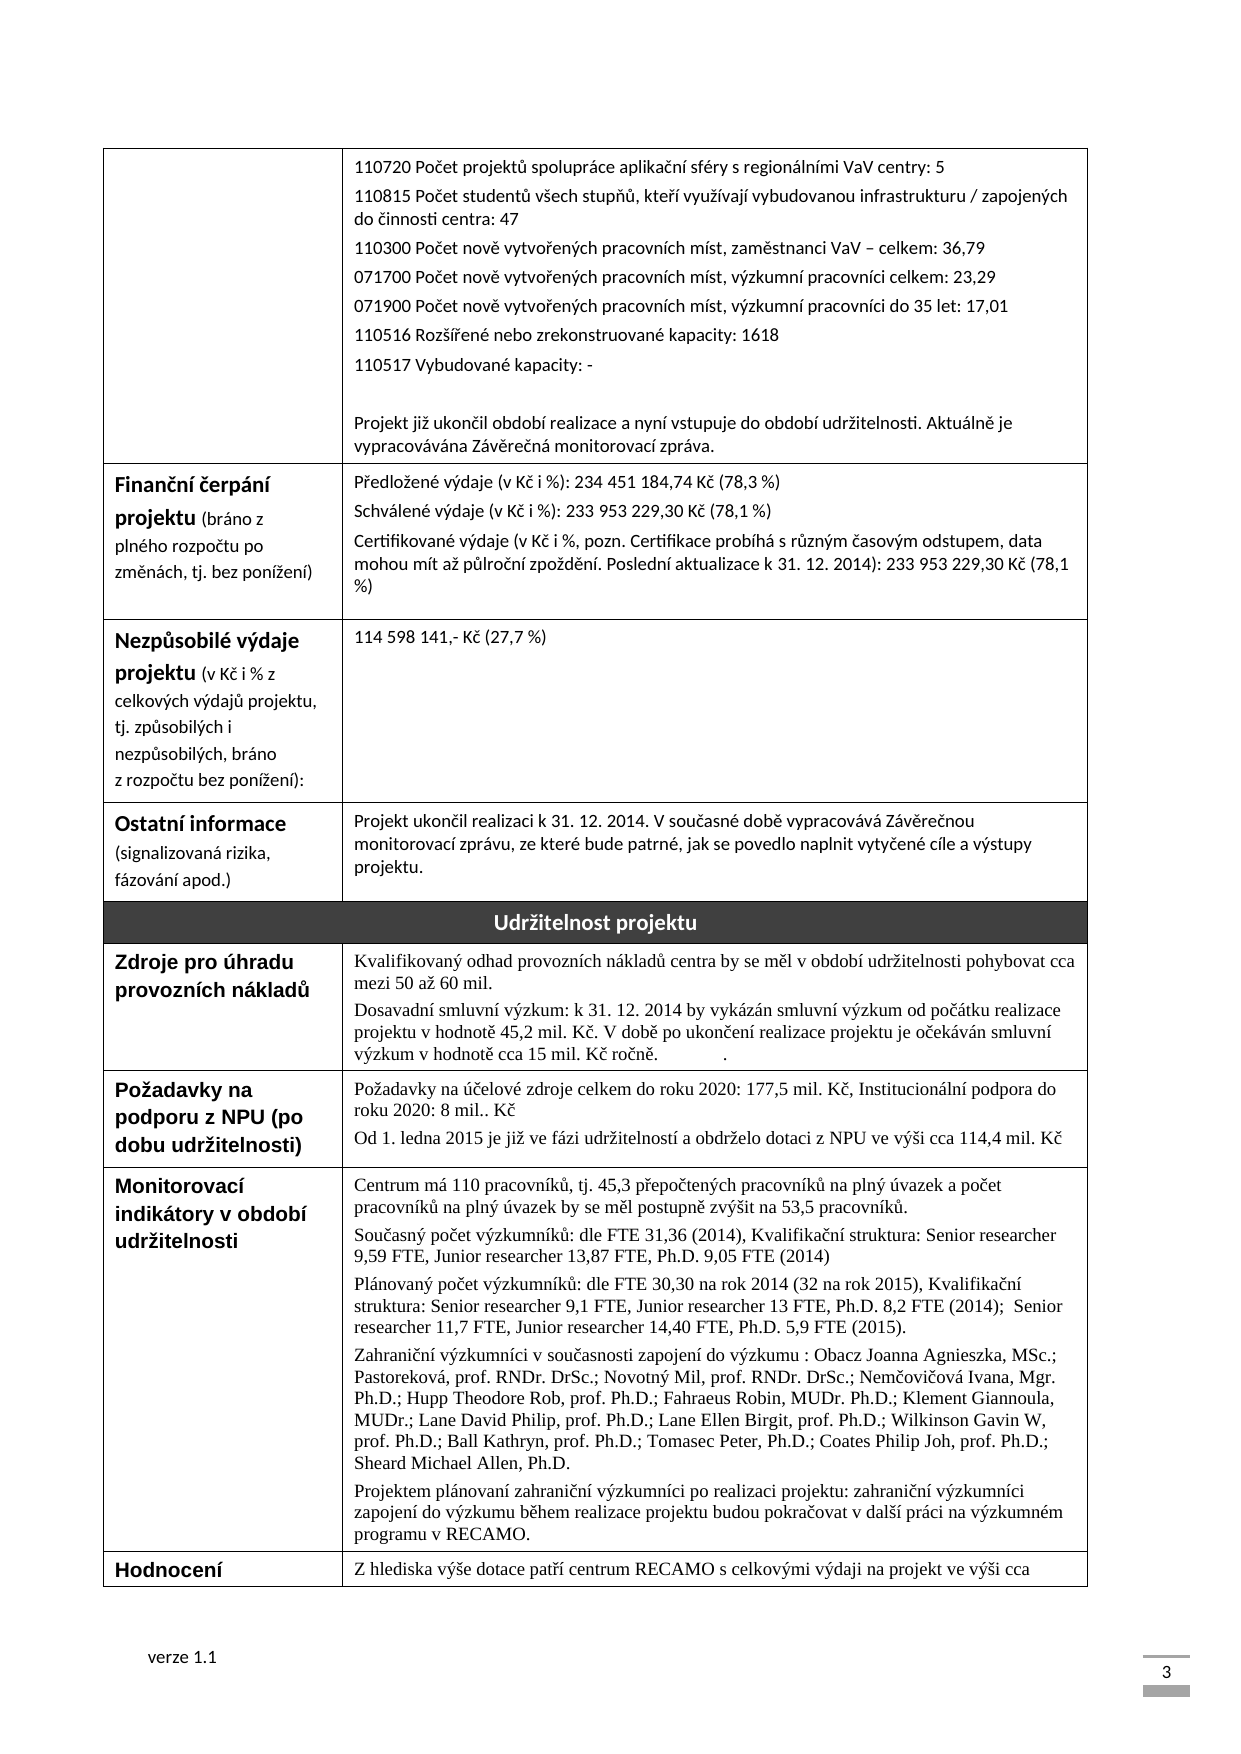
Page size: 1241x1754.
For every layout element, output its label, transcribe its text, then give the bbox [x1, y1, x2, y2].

table_cell 114 598 141,- Kč (27,7 %) [343, 620, 1087, 802]
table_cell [104, 1552, 342, 1586]
table_cell Udržitelnost projektu [104, 902, 1087, 943]
table_cell Předložené výdaje (v Kč i %): 234 451 184,74 Kč (78,3 %) Schválené výdaje (v Kč i %): 233 953 229,30 Kč (78,1 %) Certifikované výdaje (v Kč i %, pozn. Certifikace probíhá s různým časovým odstupem, data mohou mít až půlroční zpoždění. Poslední aktualizace k 31. 12. 2014): 233 953 229,30 Kč (78,1 %) [343, 464, 1087, 618]
table_cell Ostatní informace (signalizovaná rizika, fázování apod.) [104, 803, 342, 901]
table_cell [343, 1552, 1087, 1586]
table_cell Centrum má 110 pracovníků, tj. 45,3 přepočtených pracovníků na plný úvazek a počet pracovníků na plný úvazek by se měl postupně zvýšit na 53,5 pracovníků. Současný počet výzkumníků: dle FTE 31,36 (2014), Kvalifikační struktura: Senior researcher 9,59 FTE, Junior researcher 13,87 FTE, Ph.D. 9,05 FTE (2014) Plánovaný počet výzkumníků: dle FTE 30,30 na rok 2014 (32 na rok 2015), Kvalifikační struktura: Senior researcher 9,1 FTE, Junior researcher 13 FTE, Ph.D. 8,2 FTE (2014); Senior researcher 11,7 FTE, Junior researcher 14,40 FTE, Ph.D. 5,9 FTE (2015). Zahraniční výzkumníci v současnosti zapojení do výzkumu : Obacz Joanna Agnieszka, MSc.; Pastoreková, prof. RNDr. DrSc.; Novotný Mil, prof. RNDr. DrSc.; Nemčovičová Ivana, Mgr. Ph.D.; Hupp Theodore Rob, prof. Ph.D.; Fahraeus Robin, MUDr. Ph.D.; Klement Giannoula, MUDr.; Lane David Philip, prof. Ph.D.; Lane Ellen Birgit, prof. Ph.D.; Wilkinson Gavin W, prof. Ph.D.; Ball Kathryn, prof. Ph.D.; Tomasec Peter, Ph.D.; Coates Philip Joh, prof. Ph.D.; Sheard Michael Allen, Ph.D. Projektem plánovaní zahraniční výzkumníci po realizaci projektu: zahraniční výzkumníci zapojení do výzkumu během realizace projektu budou pokračovat v další práci na výzkumném programu v RECAMO. [343, 1168, 1087, 1551]
table_cell Požadavky na účelové zdroje celkem do roku 2020: 177,5 mil. Kč, Institucionální podpora do roku 2020: 8 mil.. Kč Od 1. ledna 2015 je již ve fázi udržitelností a obdrželo dotaci z NPU ve výši cca 114,4 mil. Kč [343, 1071, 1087, 1167]
table_cell Finanční čerpání projektu (bráno z plného rozpočtu po změnách, tj. bez ponížení) [104, 464, 342, 618]
table_cell Monitorovací indikátory v období udržitelnosti [104, 1168, 342, 1551]
table_cell Kvalifikovaný odhad provozních nákladů centra by se měl v období udržitelnosti pohybovat cca mezi 50 až 60 mil. Dosavadní smluvní výzkum: k 31. 12. 2014 by vykázán smluvní výzkum od počátku realizace projektu v hodnotě 45,2 mil. Kč. V době po ukončení realizace projektu je očekáván smluvní výzkum v hodnotě cca 15 mil. Kč ročně. . [343, 944, 1087, 1070]
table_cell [104, 149, 342, 463]
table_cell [343, 149, 1087, 463]
table_cell Požadavky na podporu z NPU (po dobu udržitelnosti) [104, 1071, 342, 1167]
table_cell Projekt ukončil realizaci k 31. 12. 2014. V současné době vypracovává Závěrečnou monitorovací zprávu, ze které bude patrné, jak se povedlo naplnit vytyčené cíle a výstupy projektu. [343, 803, 1087, 901]
table_cell Nezpůsobilé výdaje projektu (v Kč i % z celkových výdajů projektu, tj. způsobilých i nezpůsobilých, bráno z rozpočtu bez ponížení): [104, 620, 342, 802]
table_cell Zdroje pro úhradu provozních nákladů [104, 944, 342, 1070]
